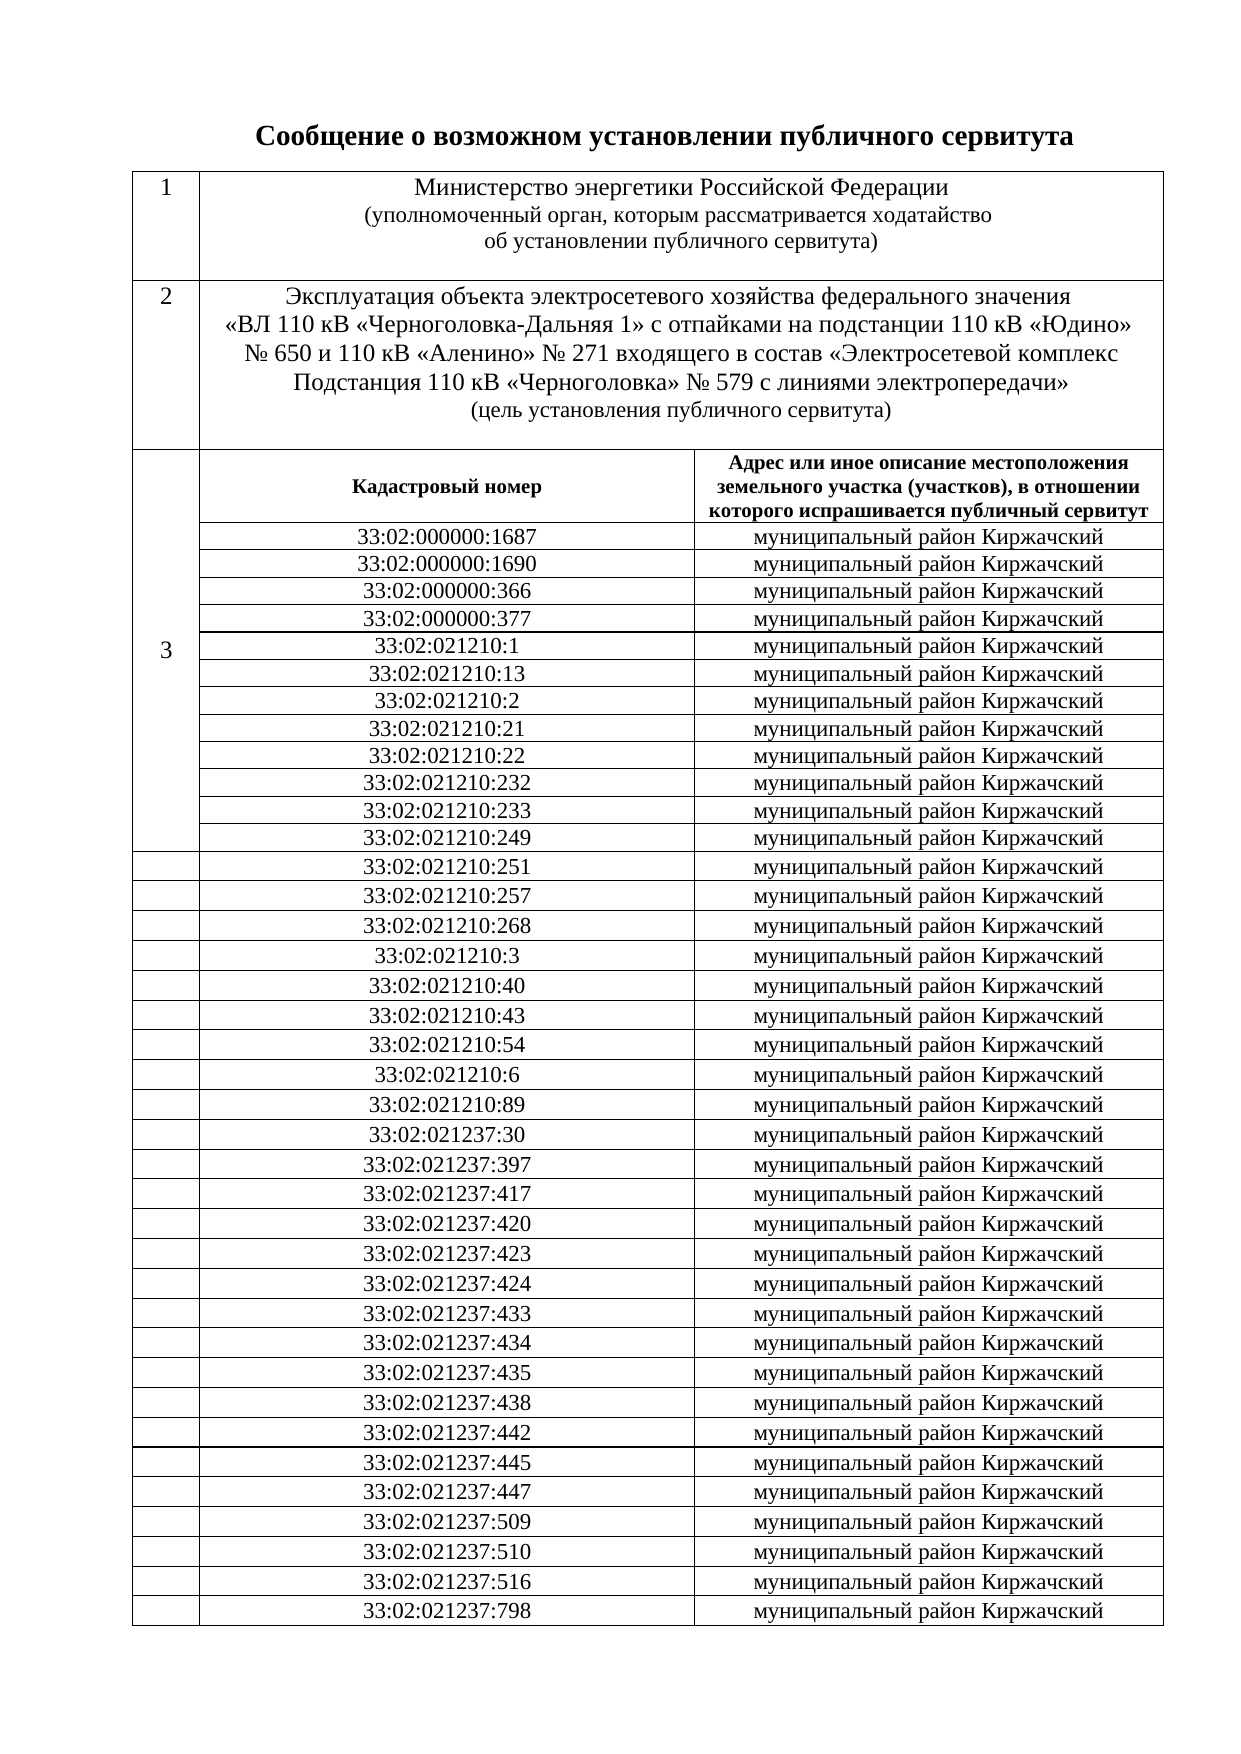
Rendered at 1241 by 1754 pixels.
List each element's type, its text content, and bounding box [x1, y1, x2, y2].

table_cell муниципальный район Киржачский [695, 1030, 1163, 1059]
table_cell 33:02:021210:22 [200, 742, 694, 768]
table_cell 3 [133, 450, 199, 851]
table_cell 33:02:021210:233 [200, 797, 694, 823]
table_cell 33:02:021237:424 [200, 1269, 694, 1297]
table_cell [133, 911, 199, 940]
table_cell 33:02:021210:268 [200, 911, 694, 940]
table_cell муниципальный район Киржачский [695, 1060, 1163, 1089]
table_cell [133, 1596, 199, 1625]
table_cell муниципальный район Киржачский [695, 578, 1163, 604]
table_cell муниципальный район Киржачский [695, 660, 1163, 686]
table_cell [133, 1269, 199, 1297]
table_cell 2 [133, 281, 199, 448]
table_cell 33:02:021237:423 [200, 1239, 694, 1268]
table_cell [133, 1477, 199, 1506]
table_cell Эксплуатация объекта электросетевого хозяйства федерального значения «ВЛ 110 кВ «Черноголовка-Дальняя 1» с отпайками на подстанции 110 кВ «Юдино» № 650 и 110 кВ «Аленино» № 271 входящего в состав «Электросетевой комплекс Подстанция 110 кВ «Черноголовка» № 579 с линиями электропередачи» (цель установления публичного сервитута) [200, 281, 1163, 448]
table_cell 33:02:021210:2 [200, 687, 694, 713]
table_cell 33:02:021210:232 [200, 769, 694, 796]
table_cell 33:02:021210:43 [200, 1001, 694, 1029]
table_cell [133, 1567, 199, 1595]
table_cell [133, 1537, 199, 1566]
table_cell 33:02:021237:438 [200, 1388, 694, 1417]
table_cell [133, 971, 199, 999]
table_cell 33:02:021210:54 [200, 1030, 694, 1059]
table_cell 33:02:021237:445 [200, 1448, 694, 1476]
table_cell 33:02:021237:433 [200, 1299, 694, 1327]
table_cell 33:02:021237:417 [200, 1179, 694, 1208]
table_cell муниципальный район Киржачский [695, 1269, 1163, 1297]
table_cell муниципальный район Киржачский [695, 1388, 1163, 1417]
table_cell [133, 1150, 199, 1178]
table_cell 33:02:021210:249 [200, 824, 694, 851]
table_cell муниципальный район Киржачский [695, 633, 1163, 659]
table_cell 33:02:021237:442 [200, 1418, 694, 1446]
table_cell муниципальный район Киржачский [695, 1090, 1163, 1119]
table_cell муниципальный район Киржачский [695, 852, 1163, 880]
table_cell Кадастровый номер [200, 450, 694, 522]
table_cell [133, 1030, 199, 1059]
table_cell муниципальный район Киржачский [695, 1567, 1163, 1595]
text Сообщение о возможном установлении публичного сервитута [177, 118, 1152, 152]
table_cell муниципальный район Киржачский [695, 1477, 1163, 1506]
table_cell 33:02:021210:6 [200, 1060, 694, 1089]
table_cell 33:02:021210:40 [200, 971, 694, 999]
table_cell муниципальный район Киржачский [695, 687, 1163, 713]
table_cell [133, 1239, 199, 1268]
table_cell 33:02:021210:21 [200, 715, 694, 741]
table_cell муниципальный район Киржачский [695, 769, 1163, 796]
table_cell 33:02:021237:510 [200, 1537, 694, 1566]
table_cell муниципальный район Киржачский [695, 881, 1163, 910]
table_cell муниципальный район Киржачский [695, 1448, 1163, 1476]
table_cell 33:02:021210:3 [200, 941, 694, 970]
table_cell 33:02:021237:420 [200, 1209, 694, 1238]
table_cell муниципальный район Киржачский [695, 1358, 1163, 1387]
table_cell муниципальный район Киржачский [695, 1150, 1163, 1178]
table_cell муниципальный район Киржачский [695, 605, 1163, 631]
table_cell 33:02:000000:1687 [200, 523, 694, 549]
table_cell муниципальный район Киржачский [695, 1120, 1163, 1148]
table_cell 33:02:000000:377 [200, 605, 694, 631]
table_cell [133, 1299, 199, 1327]
table_cell муниципальный район Киржачский [695, 715, 1163, 741]
table_cell [133, 1179, 199, 1208]
table_cell 33:02:021237:397 [200, 1150, 694, 1178]
table_cell [133, 1209, 199, 1238]
table_cell 33:02:000000:366 [200, 578, 694, 604]
table_cell муниципальный район Киржачский [695, 1239, 1163, 1268]
table_cell муниципальный район Киржачский [695, 911, 1163, 940]
table_cell муниципальный район Киржачский [695, 1209, 1163, 1238]
table_cell 33:02:021210:1 [200, 633, 694, 659]
table_cell [133, 1507, 199, 1536]
table_cell муниципальный район Киржачский [695, 1001, 1163, 1029]
table_cell [133, 1328, 199, 1357]
table_cell [133, 941, 199, 970]
table_cell [133, 852, 199, 880]
table_cell [133, 1358, 199, 1387]
table_cell муниципальный район Киржачский [695, 1507, 1163, 1536]
table_cell 33:02:021237:434 [200, 1328, 694, 1357]
table_header 1 [133, 172, 199, 280]
table_cell муниципальный район Киржачский [695, 523, 1163, 549]
table_cell муниципальный район Киржачский [695, 941, 1163, 970]
table_header Министерство энергетики Российской Федерации (уполномоченный орган, которым рассматривается ходатайство об установлении публичного сервитута) [200, 172, 1163, 280]
table_cell 33:02:021210:89 [200, 1090, 694, 1119]
table_cell муниципальный район Киржачский [695, 550, 1163, 577]
table_cell 33:02:021210:13 [200, 660, 694, 686]
table_cell муниципальный район Киржачский [695, 1299, 1163, 1327]
table_cell [133, 1418, 199, 1446]
table_cell 33:02:021237:447 [200, 1477, 694, 1506]
table_cell муниципальный район Киржачский [695, 1328, 1163, 1357]
table_cell [133, 1060, 199, 1089]
table_cell муниципальный район Киржачский [695, 1537, 1163, 1566]
table_cell 33:02:021237:509 [200, 1507, 694, 1536]
table_cell 33:02:021237:435 [200, 1358, 694, 1387]
table_cell 33:02:000000:1690 [200, 550, 694, 577]
table_cell [133, 1120, 199, 1148]
table_cell 33:02:021237:516 [200, 1567, 694, 1595]
table_cell муниципальный район Киржачский [695, 1179, 1163, 1208]
table_cell Адрес или иное описание местоположения земельного участка (участков), в отношении которого испрашивается публичный сервитут [695, 450, 1163, 522]
table_cell 33:02:021237:30 [200, 1120, 694, 1148]
table_cell [133, 1090, 199, 1119]
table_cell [695, 1596, 1163, 1625]
table_cell муниципальный район Киржачский [695, 971, 1163, 999]
table_cell 33:02:021210:257 [200, 881, 694, 910]
table_cell [133, 881, 199, 910]
table_cell [133, 1388, 199, 1417]
table_cell [133, 1001, 199, 1029]
table_cell муниципальный район Киржачский [695, 824, 1163, 851]
table_cell 33:02:021210:251 [200, 852, 694, 880]
table_cell муниципальный район Киржачский [695, 797, 1163, 823]
table_cell муниципальный район Киржачский [695, 1418, 1163, 1446]
table_cell [133, 1448, 199, 1476]
table_cell 33:02:021237:798 [200, 1596, 694, 1625]
table_cell муниципальный район Киржачский [695, 742, 1163, 768]
